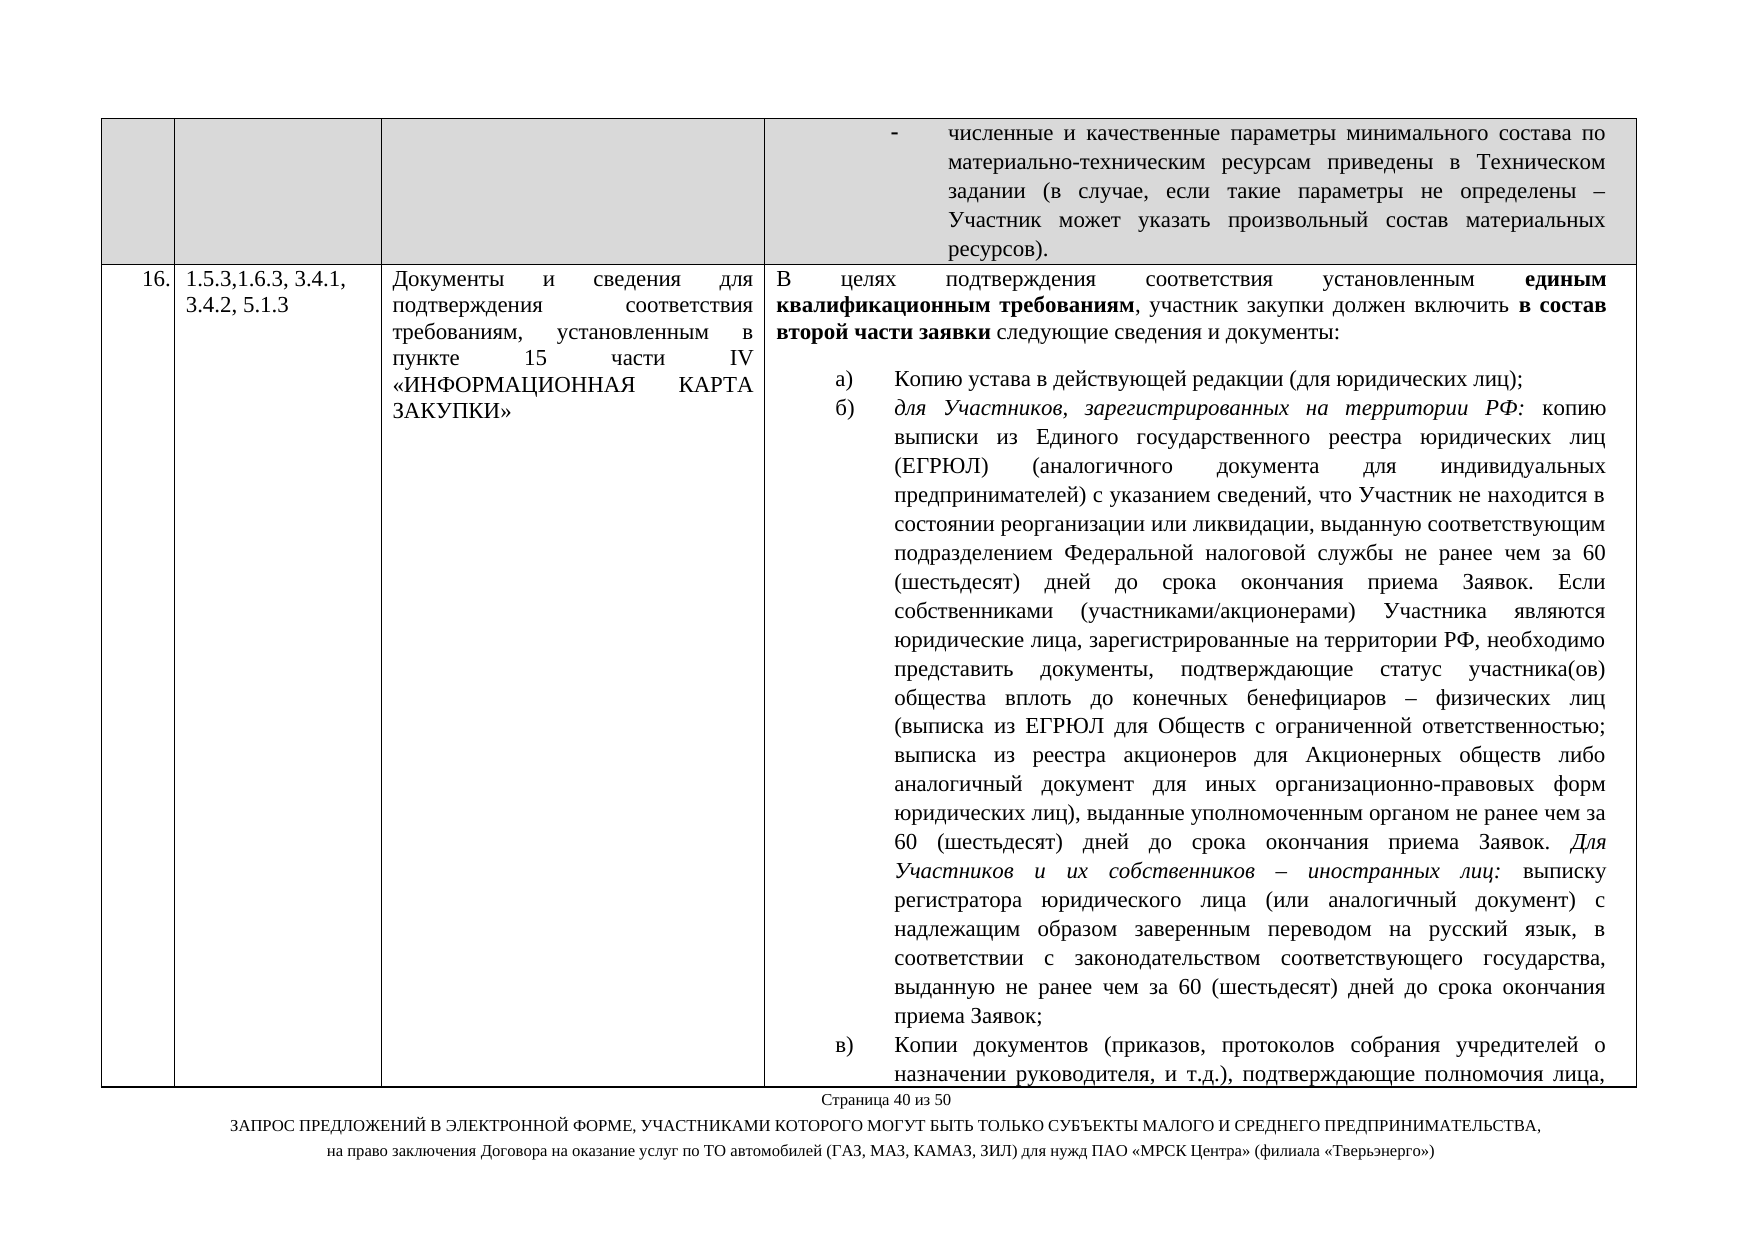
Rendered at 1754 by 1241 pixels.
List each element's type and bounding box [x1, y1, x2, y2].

table_cell [765, 265, 1636, 1086]
table_cell [175, 265, 381, 1086]
table_cell [765, 119, 1636, 264]
table_cell [175, 119, 381, 264]
table_cell [102, 119, 174, 264]
table_cell [382, 119, 764, 264]
table_cell [382, 265, 764, 1086]
table_cell [102, 265, 174, 1086]
